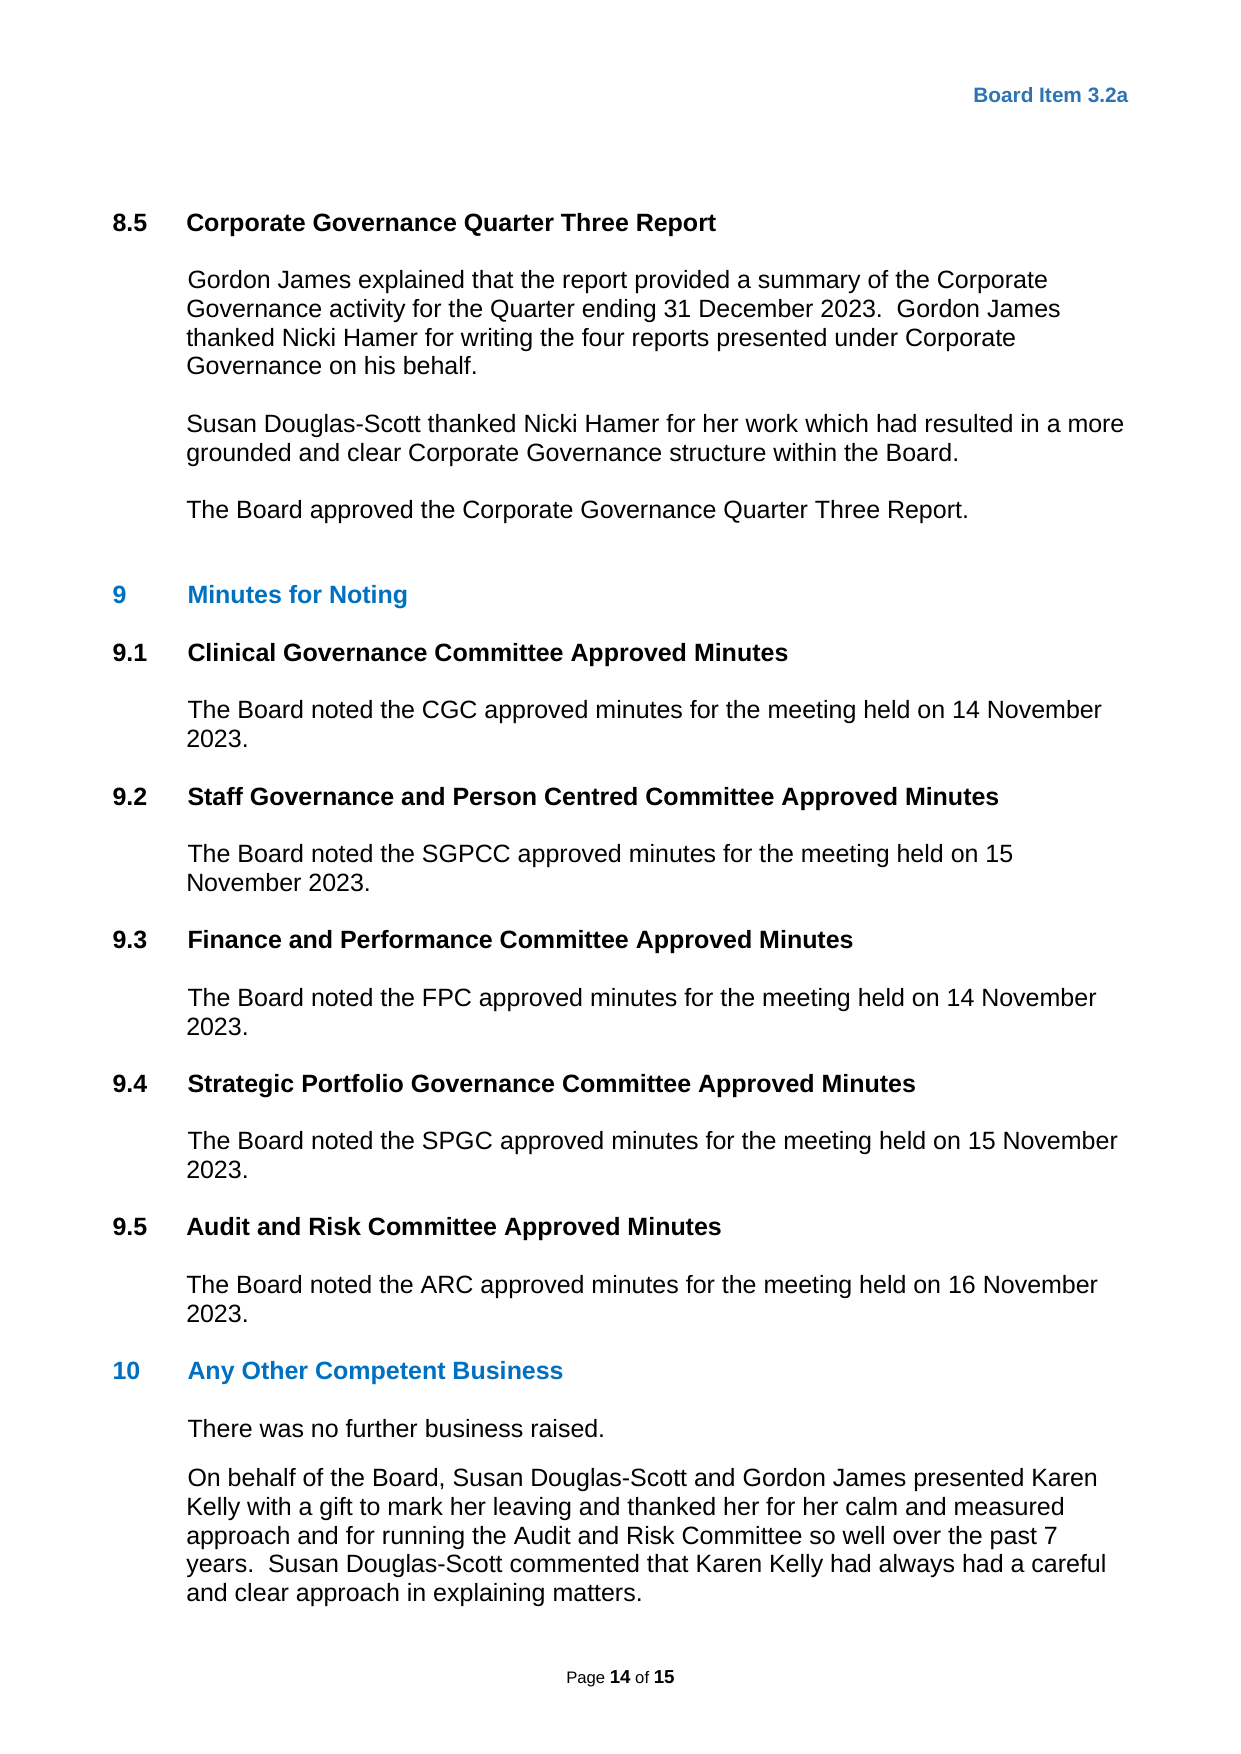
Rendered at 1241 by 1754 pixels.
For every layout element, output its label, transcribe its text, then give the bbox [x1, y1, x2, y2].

text 9.1 Clinical Governance Committee Approved Minutes [112, 638, 1128, 667]
text On behalf of the Board, Susan Douglas-Scott and Gordon James presented Karen Kelly with a gift to mark her leaving and thanked her for her calm and measured approach and for running the Audit and Risk Committee so well over the past 7 years. Susan Douglas-Scott commented that Karen Kelly had always had a careful and clear approach in explaining matters. [186, 1463, 1128, 1607]
text Susan Douglas-Scott thanked Nicki Hamer for her work which had resulted in a more grounded and clear Corporate Governance structure within the Board. [186, 409, 1128, 466]
text The Board noted the CGC approved minutes for the meeting held on 14 November 2023. [186, 696, 1128, 753]
text The Board noted the ARC approved minutes for the meeting held on 16 November 2023. [112, 1270, 1128, 1327]
text The Board noted the SGPCC approved minutes for the meeting held on 15 November 2023. [186, 839, 1128, 897]
text There was no further business raised. [112, 1413, 1128, 1442]
text 9.3 Finance and Performance Committee Approved Minutes [112, 926, 1128, 954]
text 9.2 Staff Governance and Person Centred Committee Approved Minutes [112, 782, 1128, 811]
text The Board noted the FPC approved minutes for the meeting held on 14 November 2023. [186, 983, 1128, 1041]
text 9.5 Audit and Risk Committee Approved Minutes [112, 1212, 1128, 1241]
text 8.5 Corporate Governance Quarter Three Report [112, 207, 1128, 236]
text 9 Minutes for Noting [112, 581, 1128, 609]
text 9.4 Strategic Portfolio Governance Committee Approved Minutes [112, 1069, 1128, 1098]
text Gordon James explained that the report provided a summary of the Corporate Governance activity for the Quarter ending 31 December 2023. Gordon James thanked Nicki Hamer for writing the four reports presented under Corporate Governance on his behalf. [186, 265, 1128, 380]
text The Board approved the Corporate Governance Quarter Three Report. [186, 495, 1128, 524]
text The Board noted the SPGC approved minutes for the meeting held on 15 November 2023. [186, 1126, 1128, 1183]
text 10 Any Other Competent Business [112, 1356, 1128, 1385]
